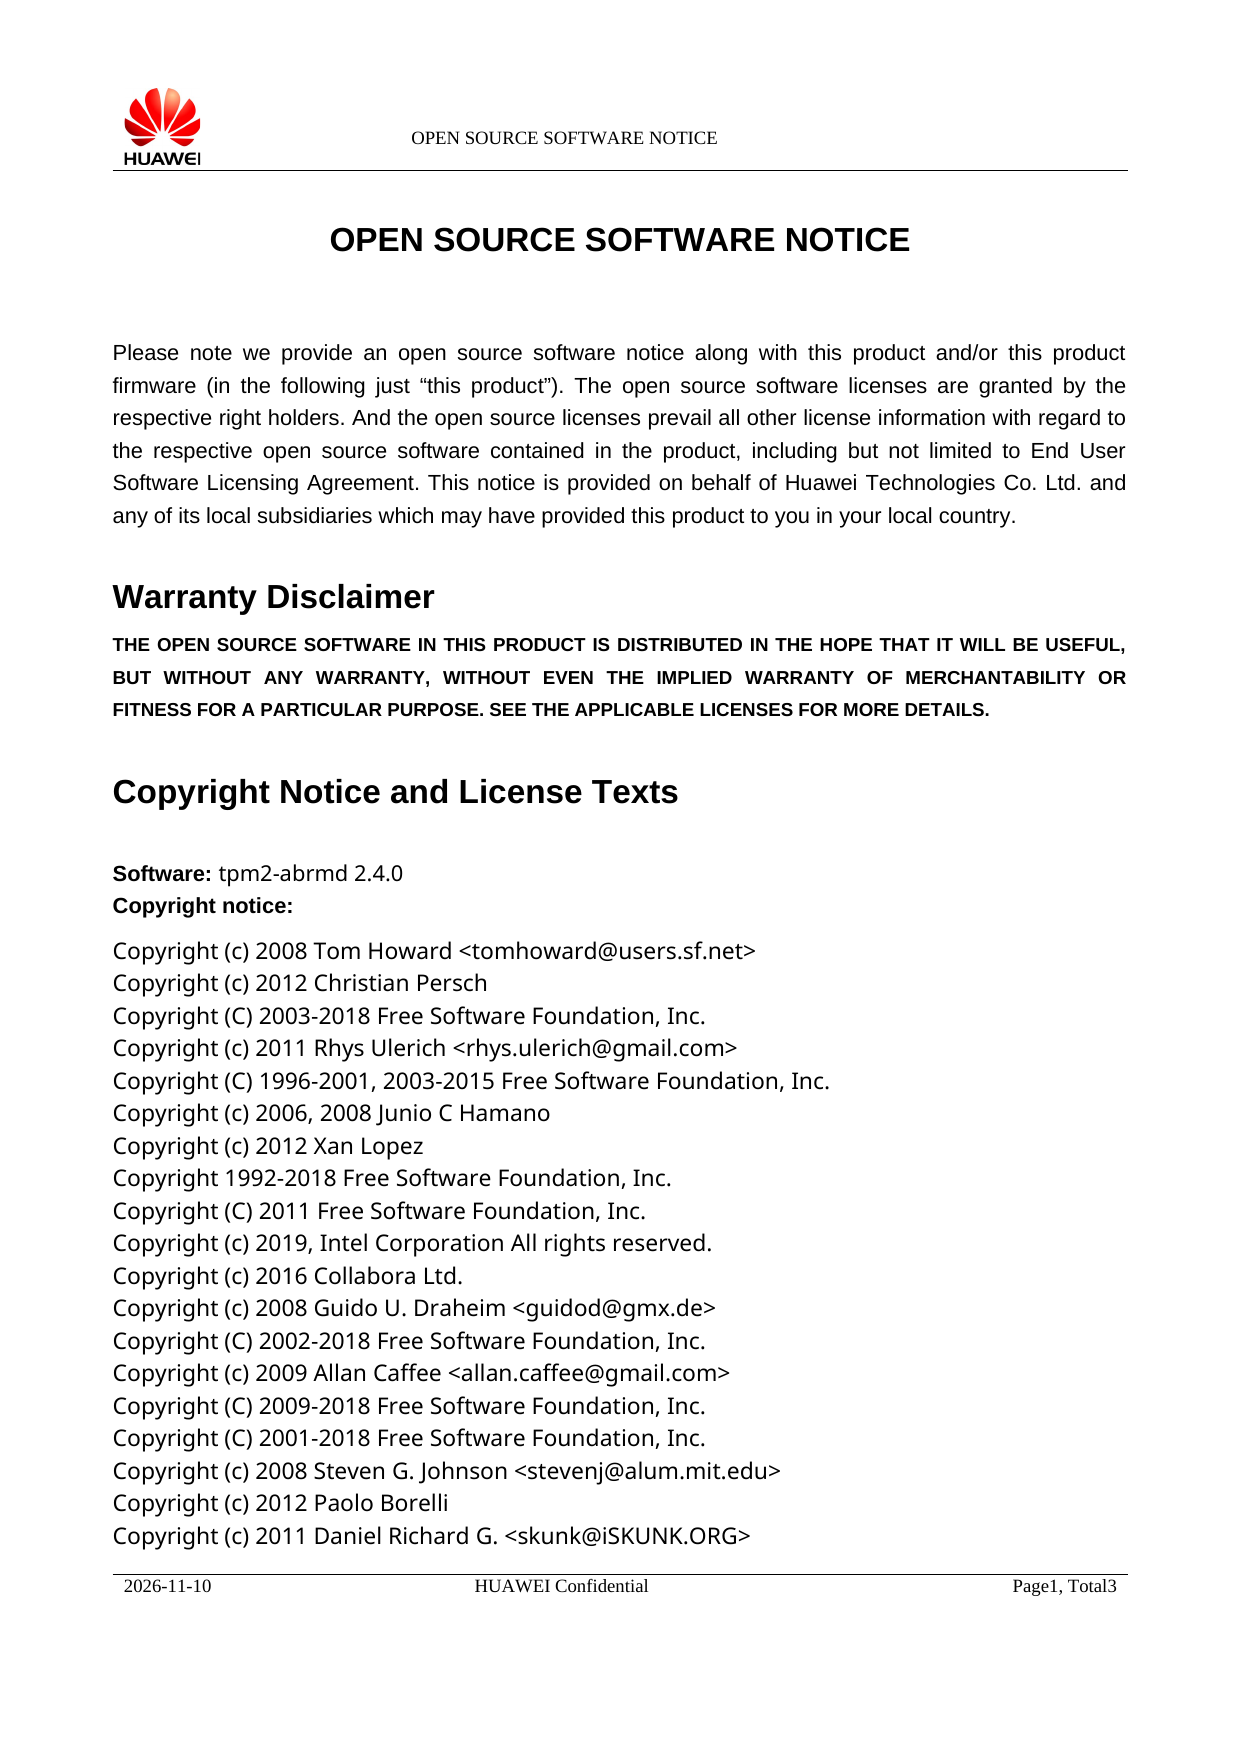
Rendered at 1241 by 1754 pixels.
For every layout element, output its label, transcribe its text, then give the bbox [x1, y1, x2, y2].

text Please note we provide an open source software notice along with this product and/or this product firmware (in the following just “this product”). The open source software licenses are granted by the respective right holders. And the open source licenses prevail all other license information with regard to the respective open source software contained in the product, including but not limited to End User Software Licensing Agreement. This notice is provided on behalf of Huawei Technologies Co. Ltd. and any of its local subsidiaries which may have provided this product to you in your local country. [112, 336, 1128, 531]
text OPEN SOURCE SOFTWARE NOTICE [112, 206, 1128, 271]
picture [124, 88, 201, 165]
text The open source software in this product is distributed in the hope that it will be useful, but WITHOUT ANY WARRANTY, without even the implied warranty of MERCHANTABILITY or FITNESS FOR A PARTICULAR PURPOSE. See the applicable licenses for more details. [112, 629, 1128, 726]
text Copyright notice: [112, 889, 1128, 921]
text Warranty Disclaimer [112, 564, 1128, 629]
title Software: tpm2-abrmd 2.4.0 [112, 856, 1128, 889]
text Copyright Notice and License Texts [112, 759, 1128, 824]
